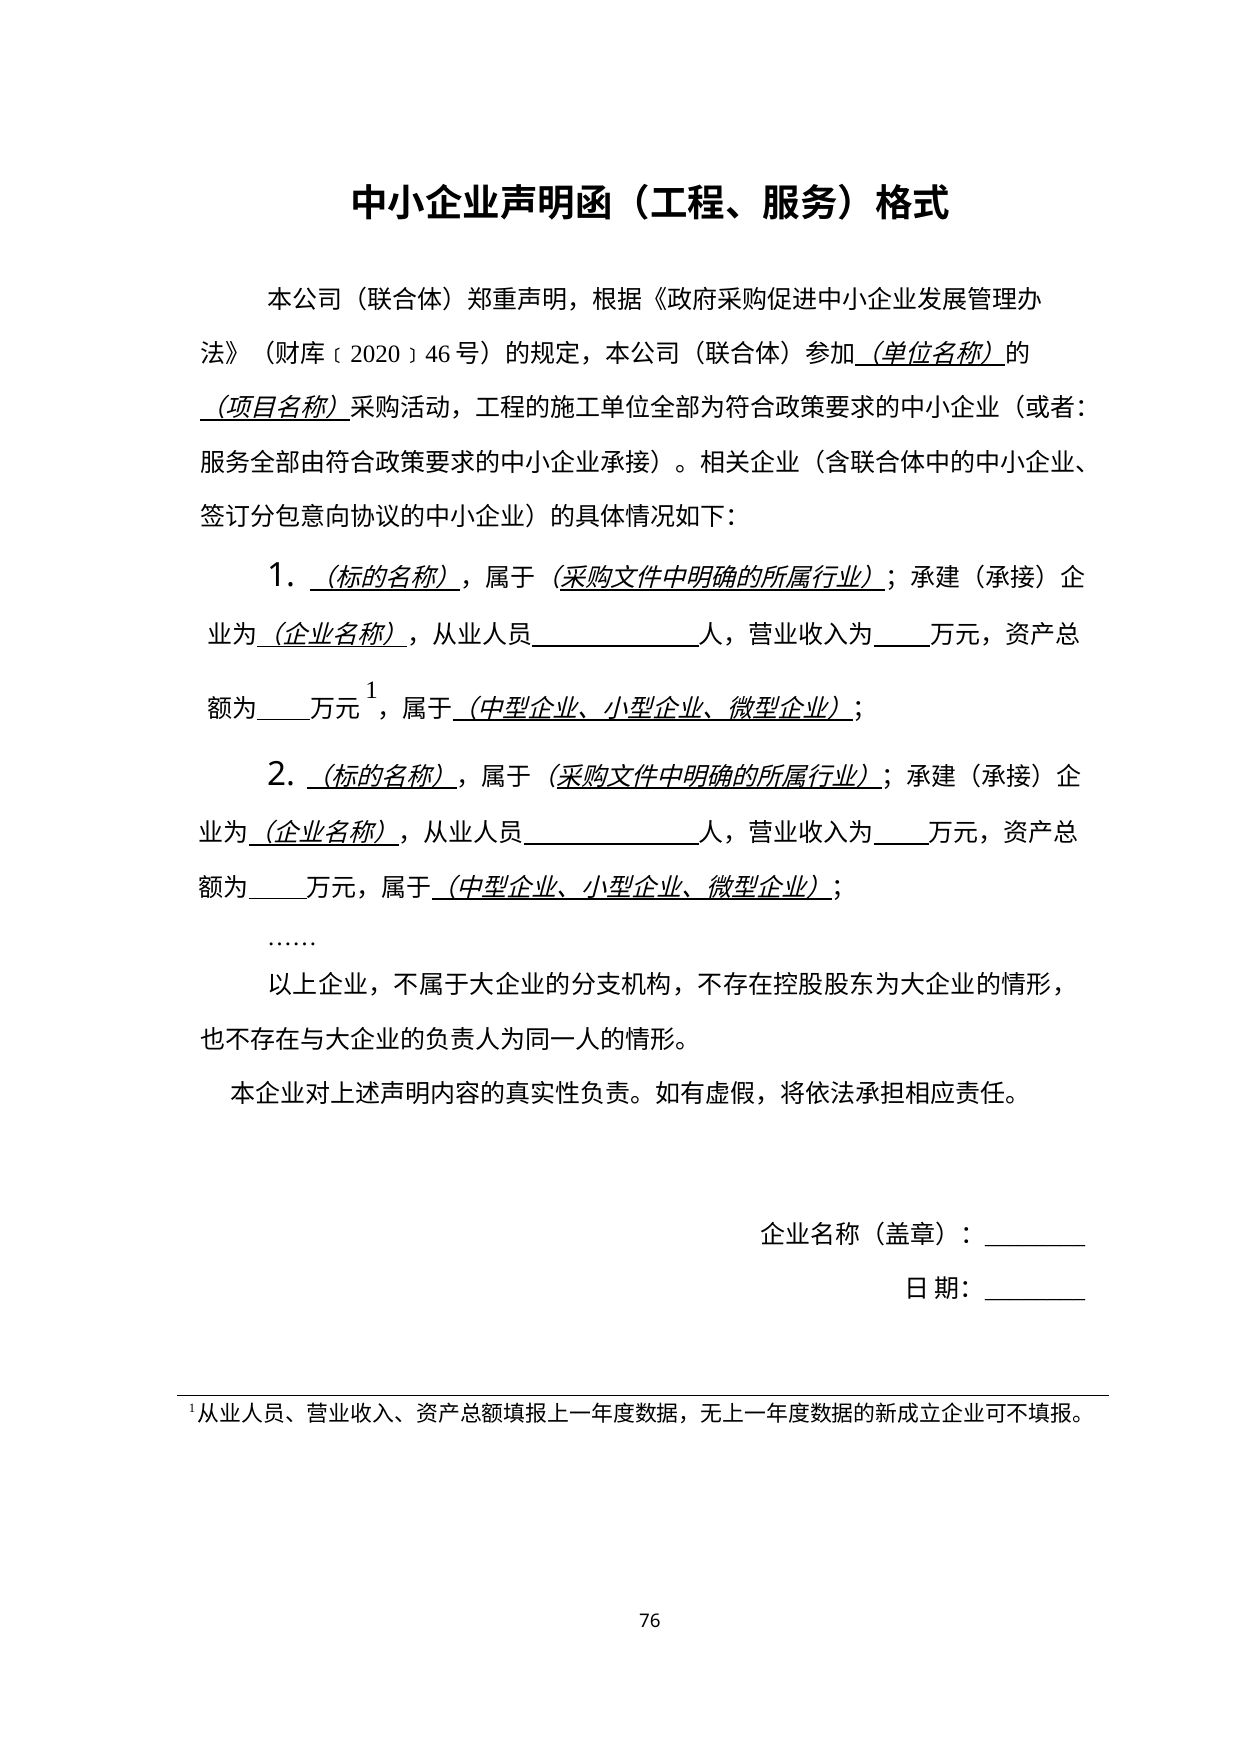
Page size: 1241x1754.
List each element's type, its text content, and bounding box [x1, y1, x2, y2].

table_header 1从业人员、营业收入、资产总额填报上一年度数据，无上一年度数据的新成立企业可不填报。 [177, 1396, 1109, 1427]
text 以上企业，不属于大企业的分支机构，不存在控股股东为大企业的情形，也不存在与大企业的负责人为同一人的情形。 [200, 965, 1079, 1055]
text 本公司（联合体）郑重声明，根据《政府采购促进中小企业发展管理办法》（财库﹝2020﹞46号）的规定，本公司（联合体）参加（单位名称）的（项目名称）采购活动，工程的施工单位全部为符合政策要求的中小企业（或者：服务全部由符合政策要求的中小企业承接）。相关企业（含联合体中的中小企业、签订分包意向协议的中小企业）的具体情况如下： [200, 279, 1079, 533]
text 本企业对上述声明内容的真实性负责。如有虚假，将依法承担相应责任。 [177, 1073, 1122, 1110]
text 日 期：________ [177, 1268, 1084, 1305]
text 企业名称（盖章）：________ [177, 1214, 1084, 1250]
list （标的名称），属于（采购文件中明确的所属行业）；承建（承接）企业为（企业名称），从业人员 人，营业收入为 万元，资产总额为 万元，属于（中型企业、小型企业、微型企业）； [198, 749, 1095, 903]
text 中小企业声明函（工程、服务）格式 [177, 173, 1122, 227]
list （标的名称），属于（采购文件中明确的所属行业）；承建（承接）企业为（企业名称），从业人员 人，营业收入为 万元，资产总额为 万元1，属于（中型企业、小型企业、微型企业）； [207, 551, 1097, 724]
text …… [267, 922, 1122, 950]
